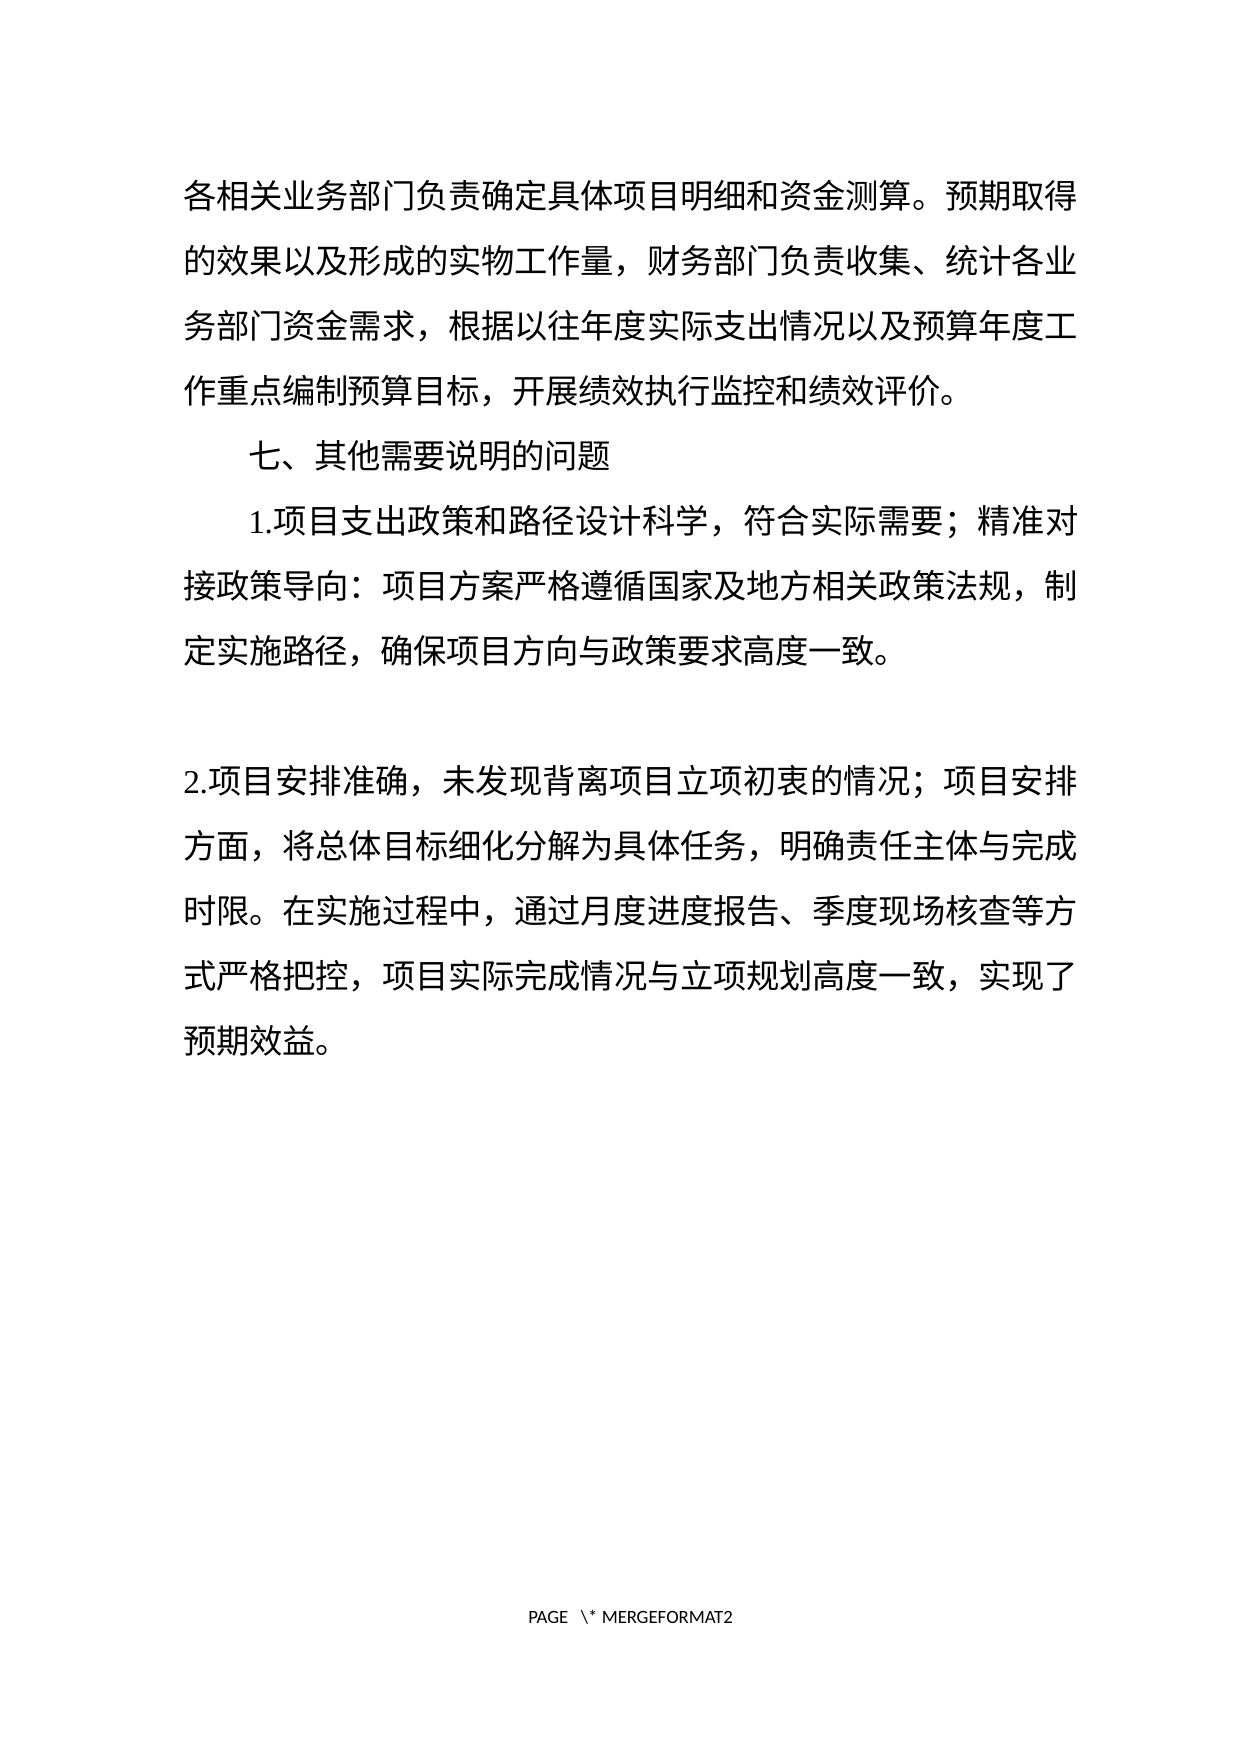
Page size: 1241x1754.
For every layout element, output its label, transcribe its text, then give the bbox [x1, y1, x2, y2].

text 七、其他需要说明的问题 [183, 422, 1078, 487]
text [183, 162, 1078, 422]
text 1.项目支出政策和路径设计科学，符合实际需要；精准对接政策导向：项目方案严格遵循国家及地方相关政策法规，制定实施路径，确保项目方向与政策要求高度一致。 2.项目安排准确，未发现背离项目立项初衷的情况；项目安排方面，将总体目标细化分解为具体任务，明确责任主体与完成时限。在实施过程中，通过月度进度报告、季度现场核查等方式严格把控，项目实际完成情况与立项规划高度一致，实现了预期效益。 [183, 487, 1078, 1072]
